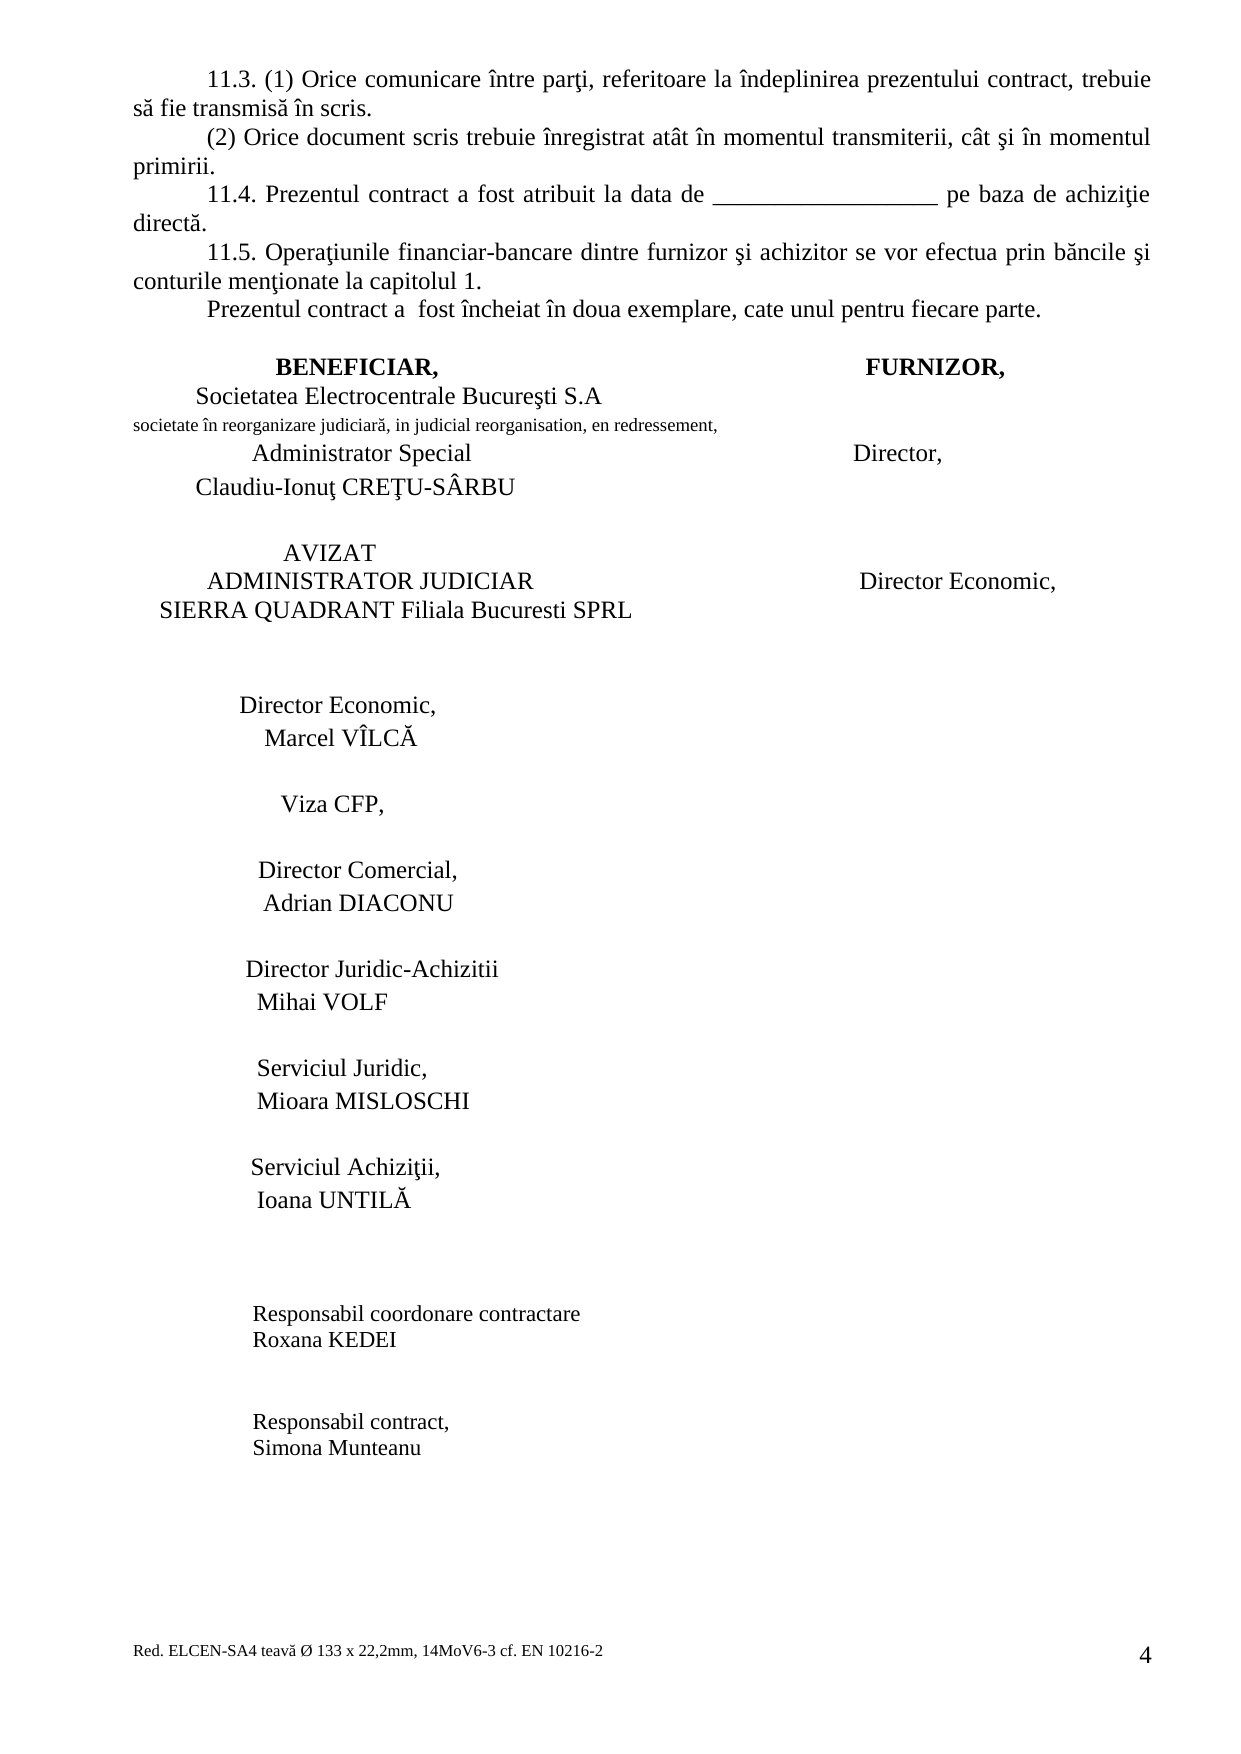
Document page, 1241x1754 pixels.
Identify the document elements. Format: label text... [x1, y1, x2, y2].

text Mihai VOLF [133, 987, 1152, 1016]
text Ioana UNTILĂ [133, 1185, 1152, 1214]
text societate în reorganizare judiciară, in judicial reorganisation, en redressement, [133, 414, 1152, 435]
text Adrian DIACONU [133, 888, 1152, 917]
text Marcel VÎLCĂ [133, 723, 1152, 752]
text Viza CFP, [133, 789, 1152, 818]
text Director Comercial, [133, 855, 1152, 884]
text Simona Munteanu [205, 1434, 1152, 1461]
text Serviciul Juridic, [133, 1053, 1152, 1082]
text SIERRA QUADRANT Filiala Bucuresti SPRL [133, 595, 1152, 624]
text Claudiu-Ionuţ CREŢU-SÂRBU [133, 472, 1152, 500]
text (2) Orice document scris trebuie înregistrat atât în momentul transmiterii, cât şi în momentul primirii. [133, 122, 1152, 179]
text 11.3. (1) Orice comunicare între parţi, referitoare la îndeplinirea prezentului contract, trebuie să fie transmisă în scris. [133, 64, 1152, 122]
text ADMINISTRATOR JUDICIAR Director Economic, [205, 566, 1152, 595]
text AVIZAT [283, 538, 1152, 566]
text Responsabil coordonare contractare [133, 1300, 1152, 1327]
text Director Economic, [133, 690, 1152, 719]
text Serviciul Achiziţii, [133, 1152, 1152, 1181]
text Roxana KEDEI [133, 1327, 1152, 1353]
text Administrator Special Director, [133, 438, 1152, 467]
text Mioara MISLOSCHI [133, 1086, 1152, 1115]
text Prezentul contract a fost încheiat în doua exemplare, cate unul pentru fiecare parte. [133, 294, 1152, 323]
text Responsabil contract, [133, 1408, 1152, 1434]
text 11.4. Prezentul contract a fost atribuit la data de __________________ pe baza de achiziţie directă. [133, 179, 1152, 237]
text Director Juridic-Achizitii [133, 954, 1152, 983]
text Societatea Electrocentrale Bucureşti S.A [133, 381, 1152, 409]
text 11.5. Operaţiunile financiar-bancare dintre furnizor şi achizitor se vor efectua prin băncile şi conturile menţionate la capitolul 1. [133, 237, 1152, 294]
text BENEFICIAR, FURNIZOR, [205, 352, 1152, 381]
